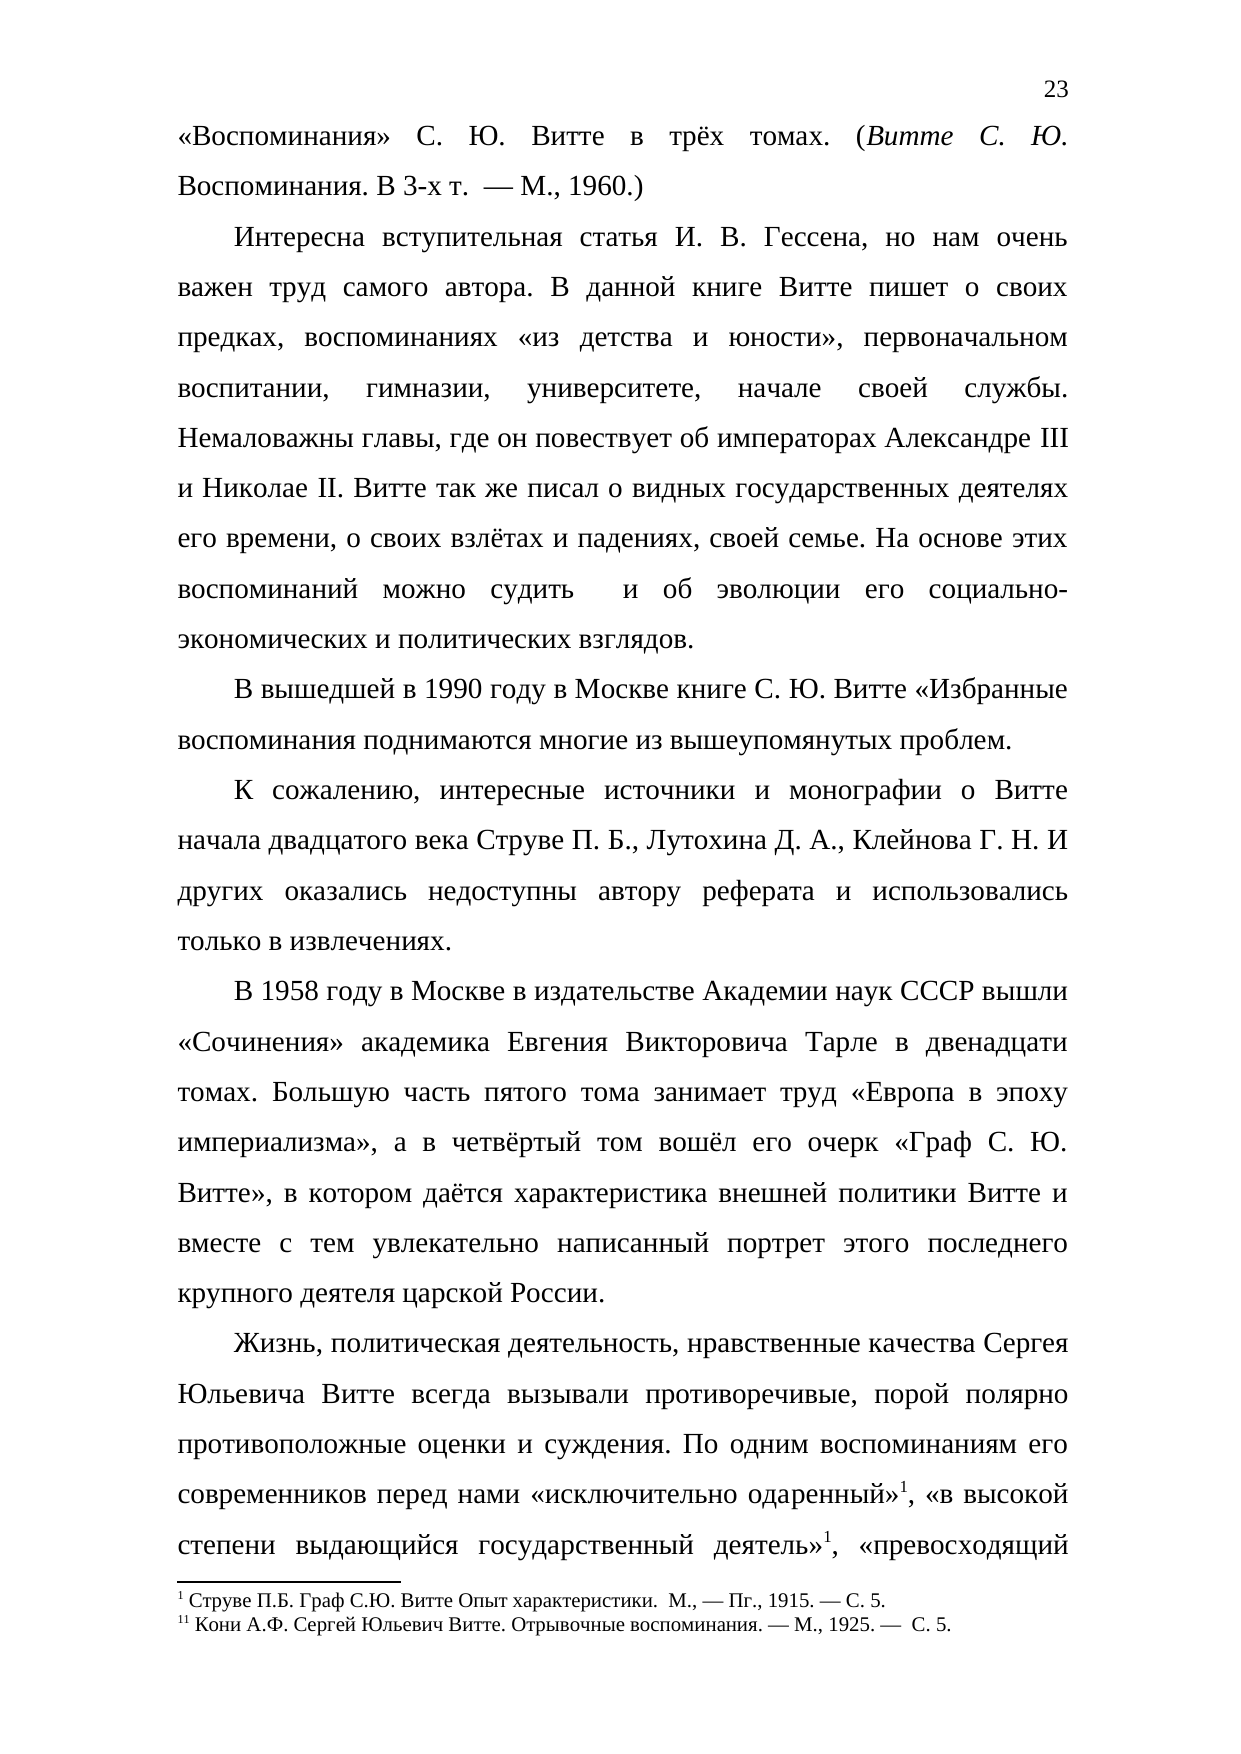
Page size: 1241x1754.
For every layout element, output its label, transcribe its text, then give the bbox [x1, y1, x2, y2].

text К сожалению, интересные источники и монографии о Витте начала двадцатого века Струве П. Б., Лутохина Д. А., Клейнова Г. Н. И других оказались недоступны автору реферата и использовались только в извлечениях. [177, 772, 1069, 957]
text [177, 1326, 1069, 1560]
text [177, 118, 1069, 202]
text В 1958 году в Москве в издательстве Академии наук СССР вышли «Сочинения» академика Евгения Викторовича Тарле в двенадцати томах. Большую часть пятого тома занимает труд «Европа в эпоху империализма», а в четвёртый том вошёл его очерк «Граф С. Ю. Витте», в котором даётся характеристика внешней политики Витте и вместе с тем увлекательно написанный портрет этого последнего крупного деятеля царской России. [177, 973, 1069, 1309]
text В вышедшей в 1990 году в Москве книге С. Ю. Витте «Избранные воспоминания поднимаются многие из вышеупомянутых проблем. [177, 672, 1069, 755]
text Интересна вступительная статья И. В. Гессена, но нам очень важен труд самого автора. В данной книге Витте пишет о своих предках, воспоминаниях «из детства и юности», первоначальном воспитании, гимназии, университете, начале своей службы. Немаловажны главы, где он повествует об императорах Александре III и Николае II. Витте так же писал о видных государственных деятелях его времени, о своих взлётах и падениях, своей семье. На основе этих воспоминаний можно судить и об эволюции его социально-экономических и политических взглядов. [177, 219, 1069, 655]
